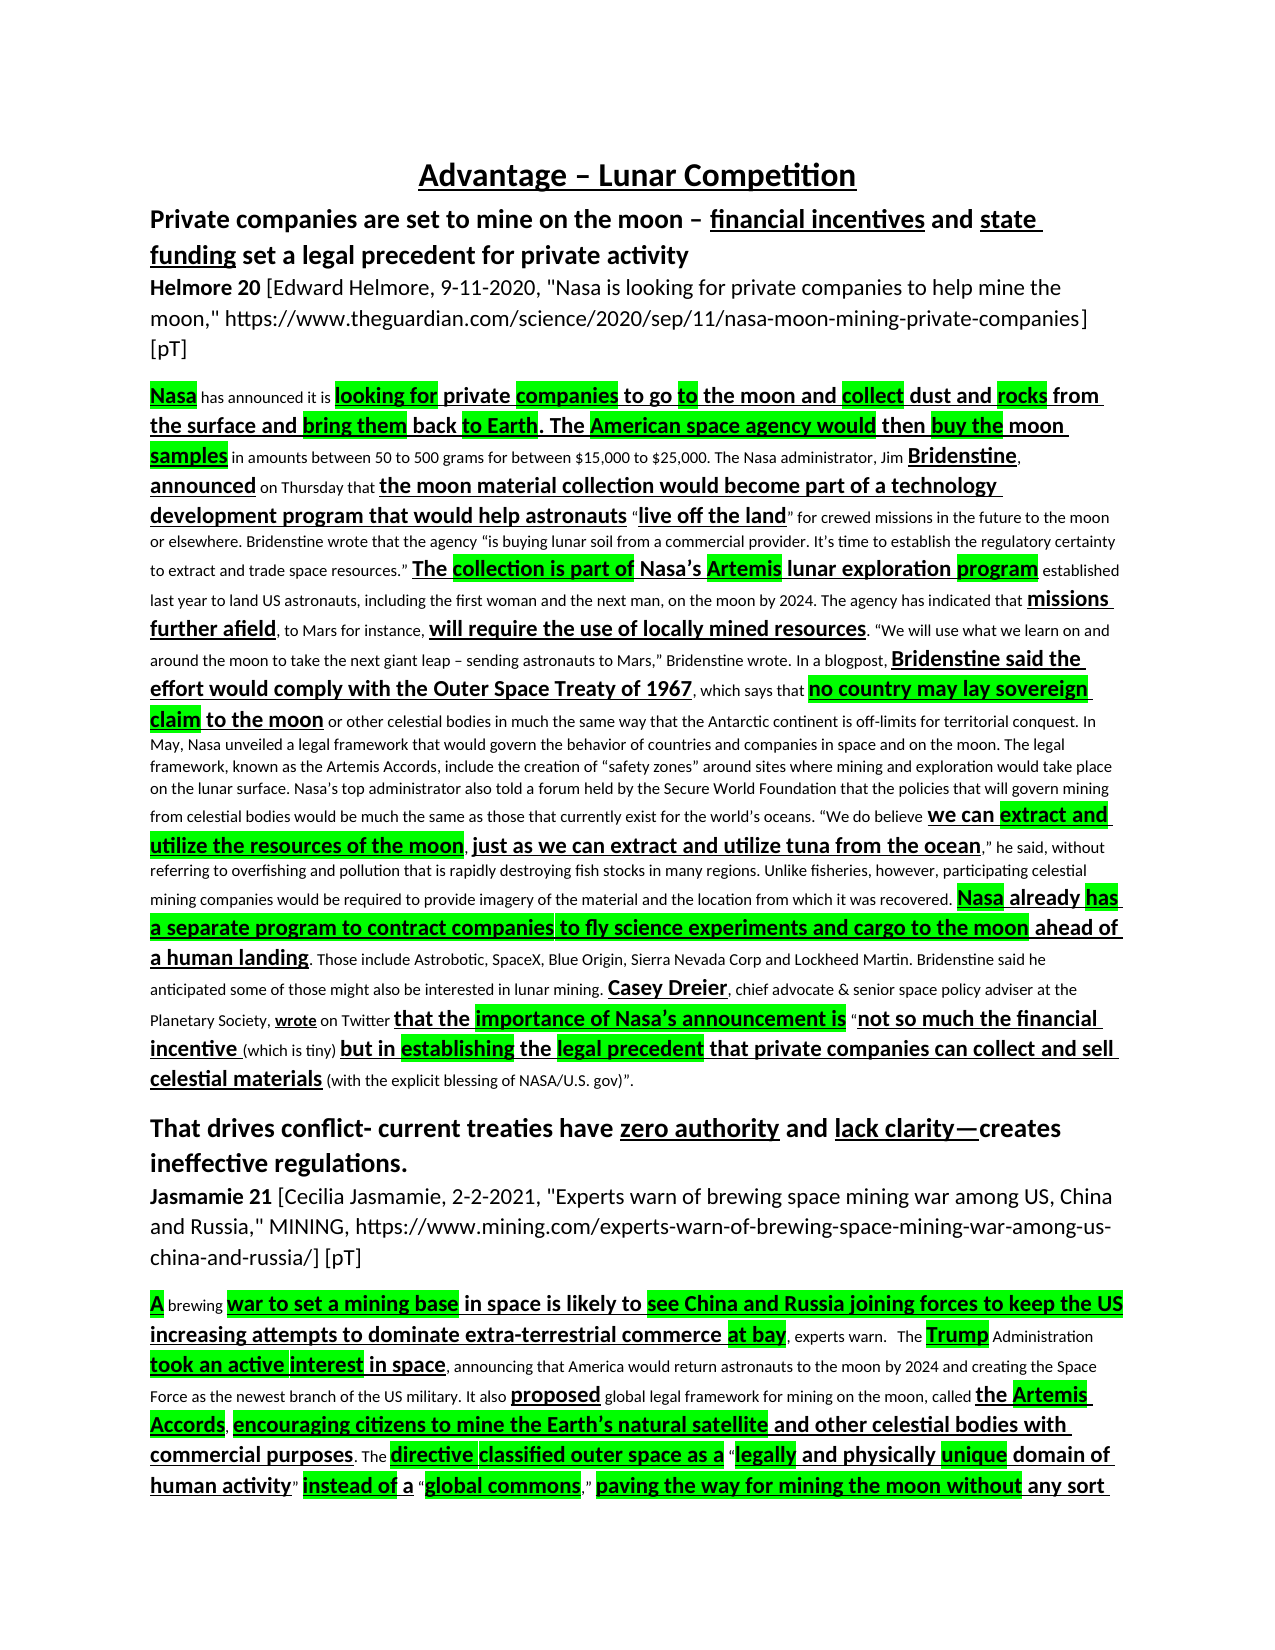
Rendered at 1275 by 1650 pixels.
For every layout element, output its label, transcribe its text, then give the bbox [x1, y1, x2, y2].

text Nasa has announced it is looking for private companies to go to the moon and collect dust and rocks from the surface and bring them back to Earth. The American space agency would then buy the moon samples in amounts between 50 to 500 grams for between $15,000 to $25,000. The Nasa administrator, Jim Bridenstine, announced on Thursday that the moon material collection would become part of a technology development program that would help astronauts “live off the land” for crewed missions in the future to the moon or elsewhere. Bridenstine wrote that the agency “is buying lunar soil from a commercial provider. It’s time to establish the regulatory certainty to extract and trade space resources.” The collection is part of Nasa’s Artemis lunar exploration program established last year to land US astronauts, including the first woman and the next man, on the moon by 2024. The agency has indicated that missions further afield, to Mars for instance, will require the use of locally mined resources. “We will use what we learn on and around the moon to take the next giant leap – sending astronauts to Mars,” Bridenstine wrote. In a blogpost, Bridenstine said the effort would comply with the Outer Space Treaty of 1967, which says that no country may lay sovereign claim to the moon or other celestial bodies in much the same way that the Antarctic continent is off-limits for territorial conquest. In May, Nasa unveiled a legal framework that would govern the behavior of countries and companies in space and on the moon. The legal framework, known as the Artemis Accords, include the creation of “safety zones” around sites where mining and exploration would take place on the lunar surface. Nasa’s top administrator also told a forum held by the Secure World Foundation that the policies that will govern mining from celestial bodies would be much the same as those that currently exist for the world’s oceans. “We do believe we can extract and utilize the resources of the moon, just as we can extract and utilize tuna from the ocean,” he said, without referring to overfishing and pollution that is rapidly destroying fish stocks in many regions. Unlike fisheries, however, participating celestial mining companies would be required to provide imagery of the material and the location from which it was recovered. Nasa already has a separate program to contract companies to fly science experiments and cargo to the moon ahead of a human landing. Those include Astrobotic, SpaceX, Blue Origin, Sierra Nevada Corp and Lockheed Martin. Bridenstine said he anticipated some of those might also be interested in lunar mining. Casey Dreier, chief advocate & senior space policy adviser at the Planetary Society, wrote on Twitter that the importance of Nasa’s announcement is “not so much the financial incentive (which is tiny) but in establishing the legal precedent that private companies can collect and sell celestial materials (with the explicit blessing of NASA/U.S. gov)”. [150, 381, 1125, 1092]
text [150, 1289, 1125, 1499]
text Helmore 20 [Edward Helmore, 9-11-2020, "Nasa is looking for private companies to help mine the moon," https://www.theguardian.com/science/2020/sep/11/nasa-moon-mining-private-companies] [pT] [150, 273, 1125, 362]
subtitle Private companies are set to mine on the moon – financial incentives and state funding set a legal precedent for private activity [150, 202, 1125, 271]
text Jasmamie 21 [Cecilia Jasmamie, 2-2-2021, "Experts warn of brewing space mining war among US, China and Russia," MINING, https://www.mining.com/experts-warn-of-brewing-space-mining-war-among-us-china-and-russia/] [pT] [150, 1182, 1125, 1271]
subtitle That drives conflict- current treaties have zero authority and lack clarity—creates ineffective regulations. [150, 1111, 1125, 1180]
subtitle Advantage – Lunar Competition [150, 154, 1125, 195]
